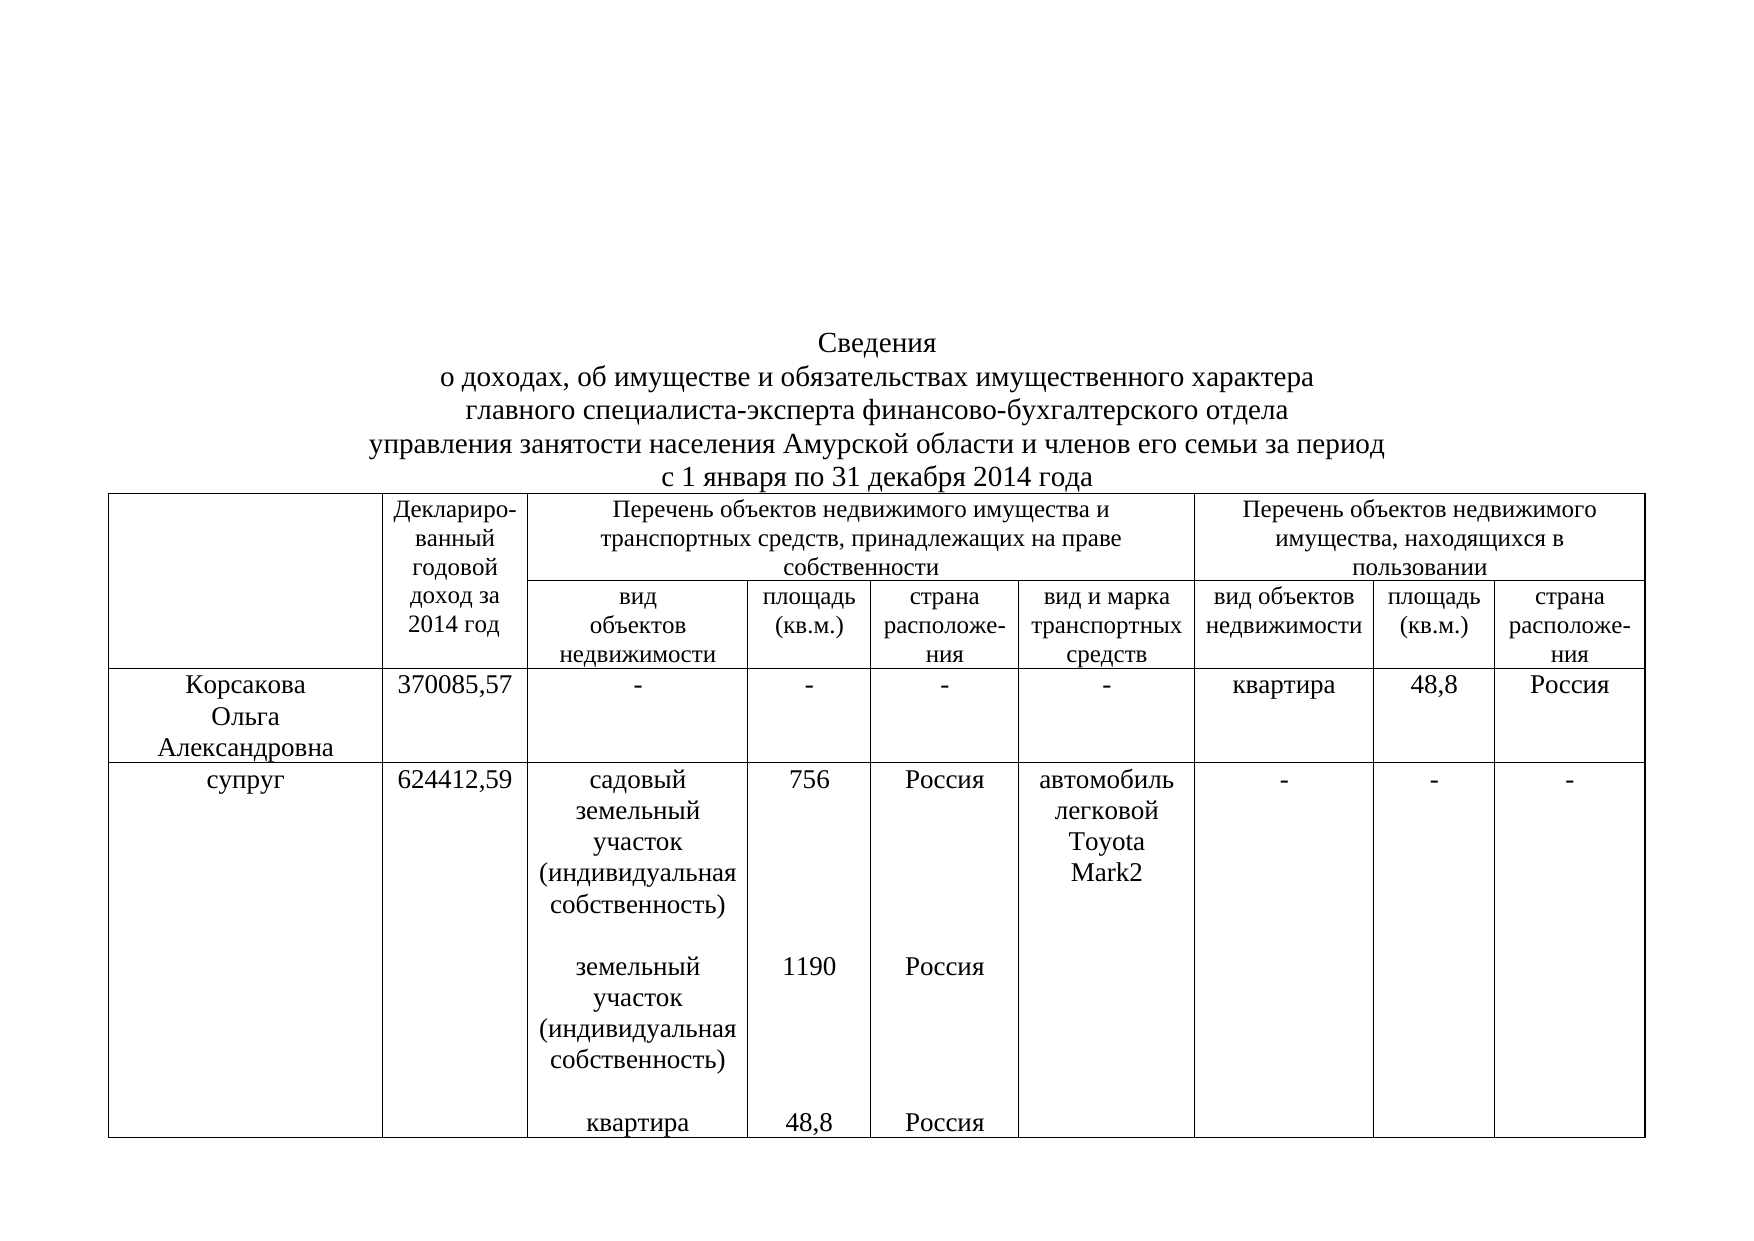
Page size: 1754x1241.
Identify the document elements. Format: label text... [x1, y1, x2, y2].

table_cell - [748, 669, 870, 762]
table_cell 370085,57 [383, 669, 527, 762]
text о доходах, об имуществе и обязательствах имущественного характера [118, 359, 1636, 392]
table_cell 756 1190 48,8 [748, 763, 870, 1137]
table_cell - [1195, 763, 1373, 1137]
table_cell Корсакова Ольга Александровна [109, 669, 382, 762]
text главного специалиста-эксперта финансово-бухгалтерского отдела [118, 392, 1636, 426]
table_cell - [1495, 763, 1644, 1137]
table_cell страна расположе-ния [871, 581, 1018, 668]
table_cell вид объектов недвижимости [1195, 581, 1373, 668]
table_cell Россия [1495, 669, 1644, 762]
table_cell площадь (кв.м.) [1374, 581, 1494, 668]
table_header Перечень объектов недвижимого имущества и транспортных средств, принадлежащих на праве собственности [528, 494, 1194, 580]
table_cell площадь (кв.м.) [748, 581, 870, 668]
text Сведения [118, 325, 1636, 359]
table_cell вид объектов недвижимости [528, 581, 747, 668]
text управления занятости населения Амурской области и членов его семьи за период [118, 426, 1636, 459]
table_cell квартира [1195, 669, 1373, 762]
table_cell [528, 763, 747, 1137]
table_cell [871, 763, 1018, 1137]
table_header Деклариро- ванный годовой доход за 2014 год [383, 494, 527, 668]
table_cell 624412,59 [383, 763, 527, 1137]
text с 1 января по 31 декабря 2014 года [118, 459, 1636, 493]
table_cell 48,8 [1374, 669, 1494, 762]
table_cell - [1374, 763, 1494, 1137]
table_cell - [528, 669, 747, 762]
table_cell супруг [109, 763, 382, 1137]
table_header Перечень объектов недвижимого имущества, находящихся в пользовании [1195, 494, 1644, 580]
table_cell - [1019, 669, 1194, 762]
table_cell - [871, 669, 1018, 762]
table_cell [1019, 763, 1194, 1137]
table_cell вид и марка транспортных средств [1019, 581, 1194, 668]
table_cell страна расположе-ния [1495, 581, 1644, 668]
table_header [109, 494, 382, 668]
